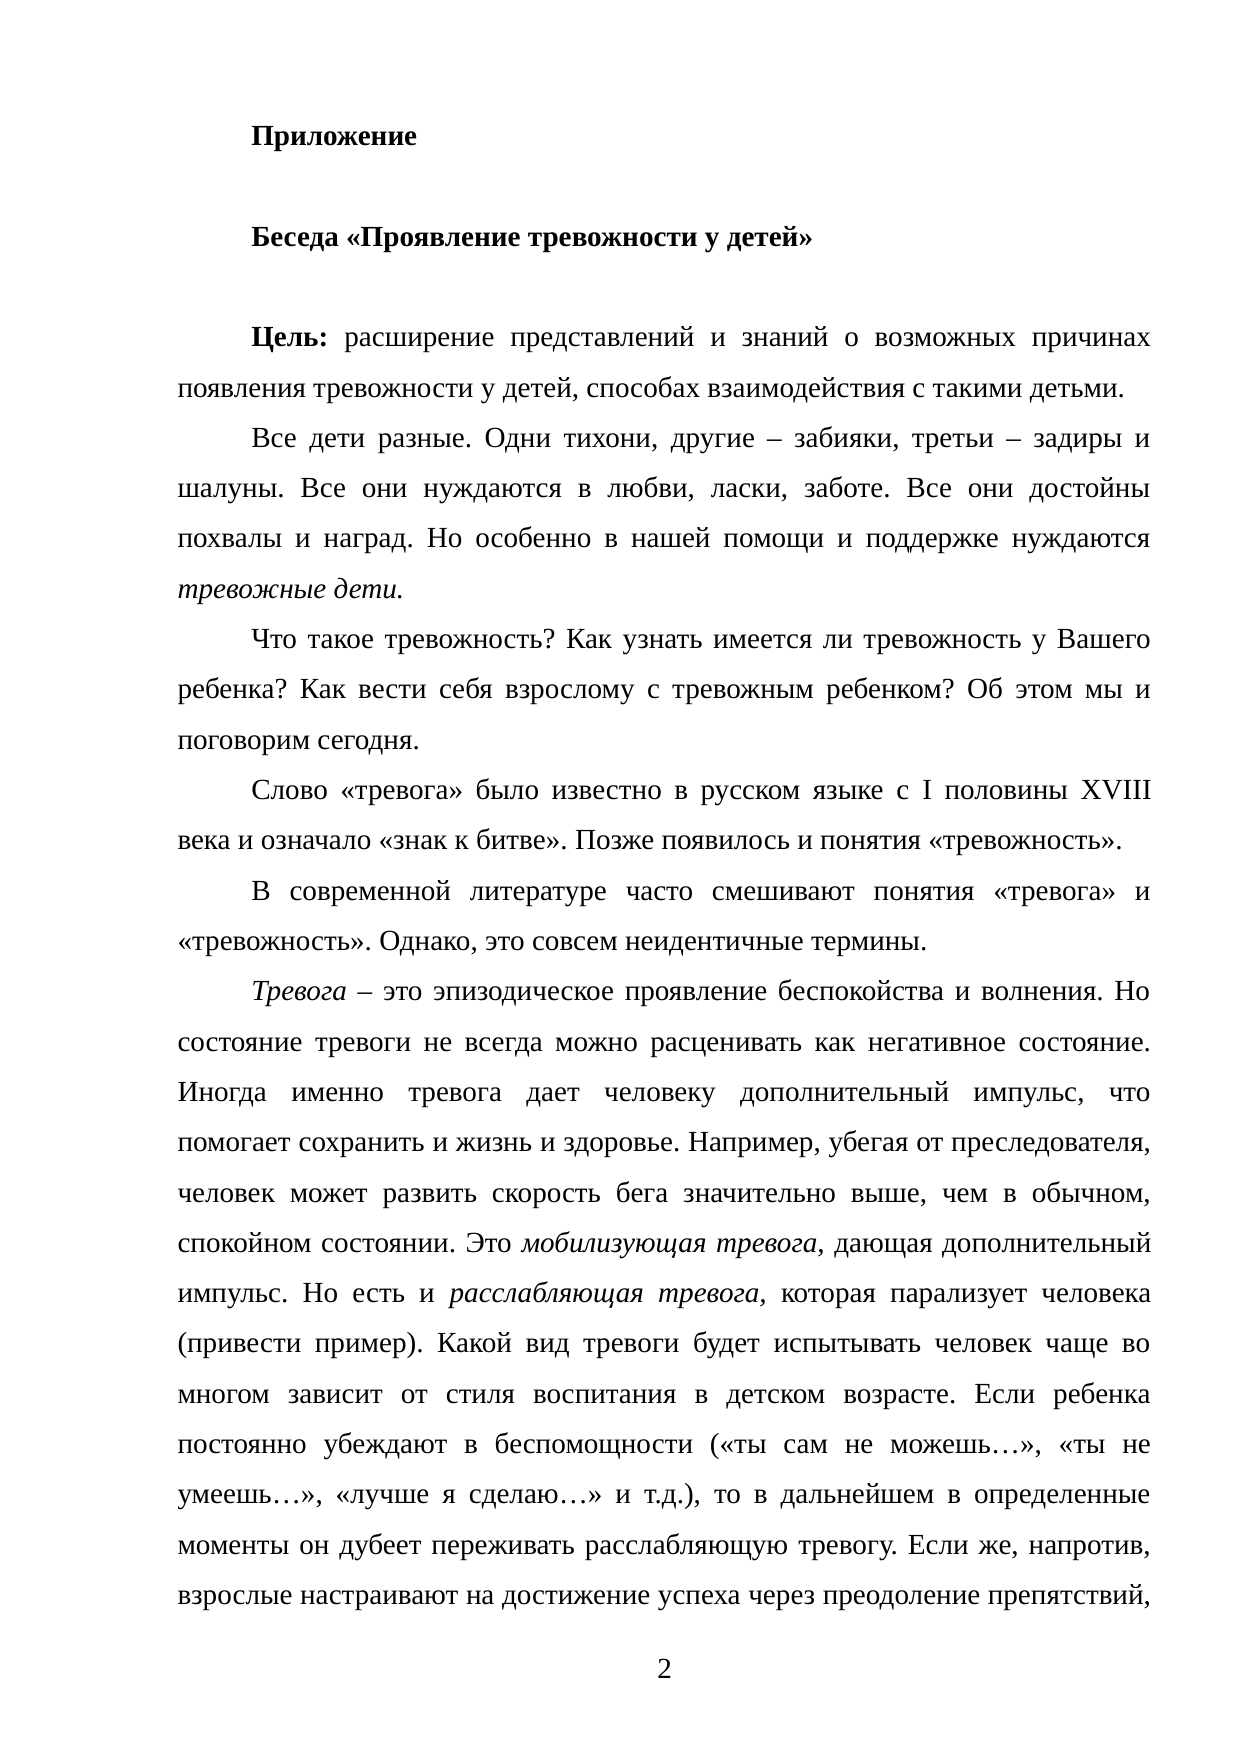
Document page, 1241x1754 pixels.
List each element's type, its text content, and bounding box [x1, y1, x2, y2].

text Приложение [177, 118, 1152, 152]
text Беседа «Проявление тревожности у детей» [177, 219, 1152, 252]
text Что такое тревожность? Как узнать имеется ли тревожность у Вашего ребенка? Как вести себя взрослому с тревожным ребенком? Об этом мы и поговорим сегодня. [177, 621, 1152, 755]
text Все дети разные. Одни тихони, другие – забияки, третьи – задиры и шалуны. Все они нуждаются в любви, ласки, заботе. Все они достойны похвалы и наград. Но особенно в нашей помощи и поддержке нуждаются тревожные дети. [177, 420, 1152, 604]
text Слово «тревога» было известно в русском языке с I половины XVIII века и означало «знак к битве». Позже появилось и понятия «тревожность». [177, 772, 1152, 856]
text Цель: расширение представлений и знаний о возможных причинах появления тревожности у детей, способах взаимодействия с такими детьми. [177, 319, 1152, 403]
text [177, 973, 1152, 1611]
text В современной литературе часто смешивают понятия «тревога» и «тревожность». Однако, это совсем неидентичные термины. [177, 873, 1152, 957]
